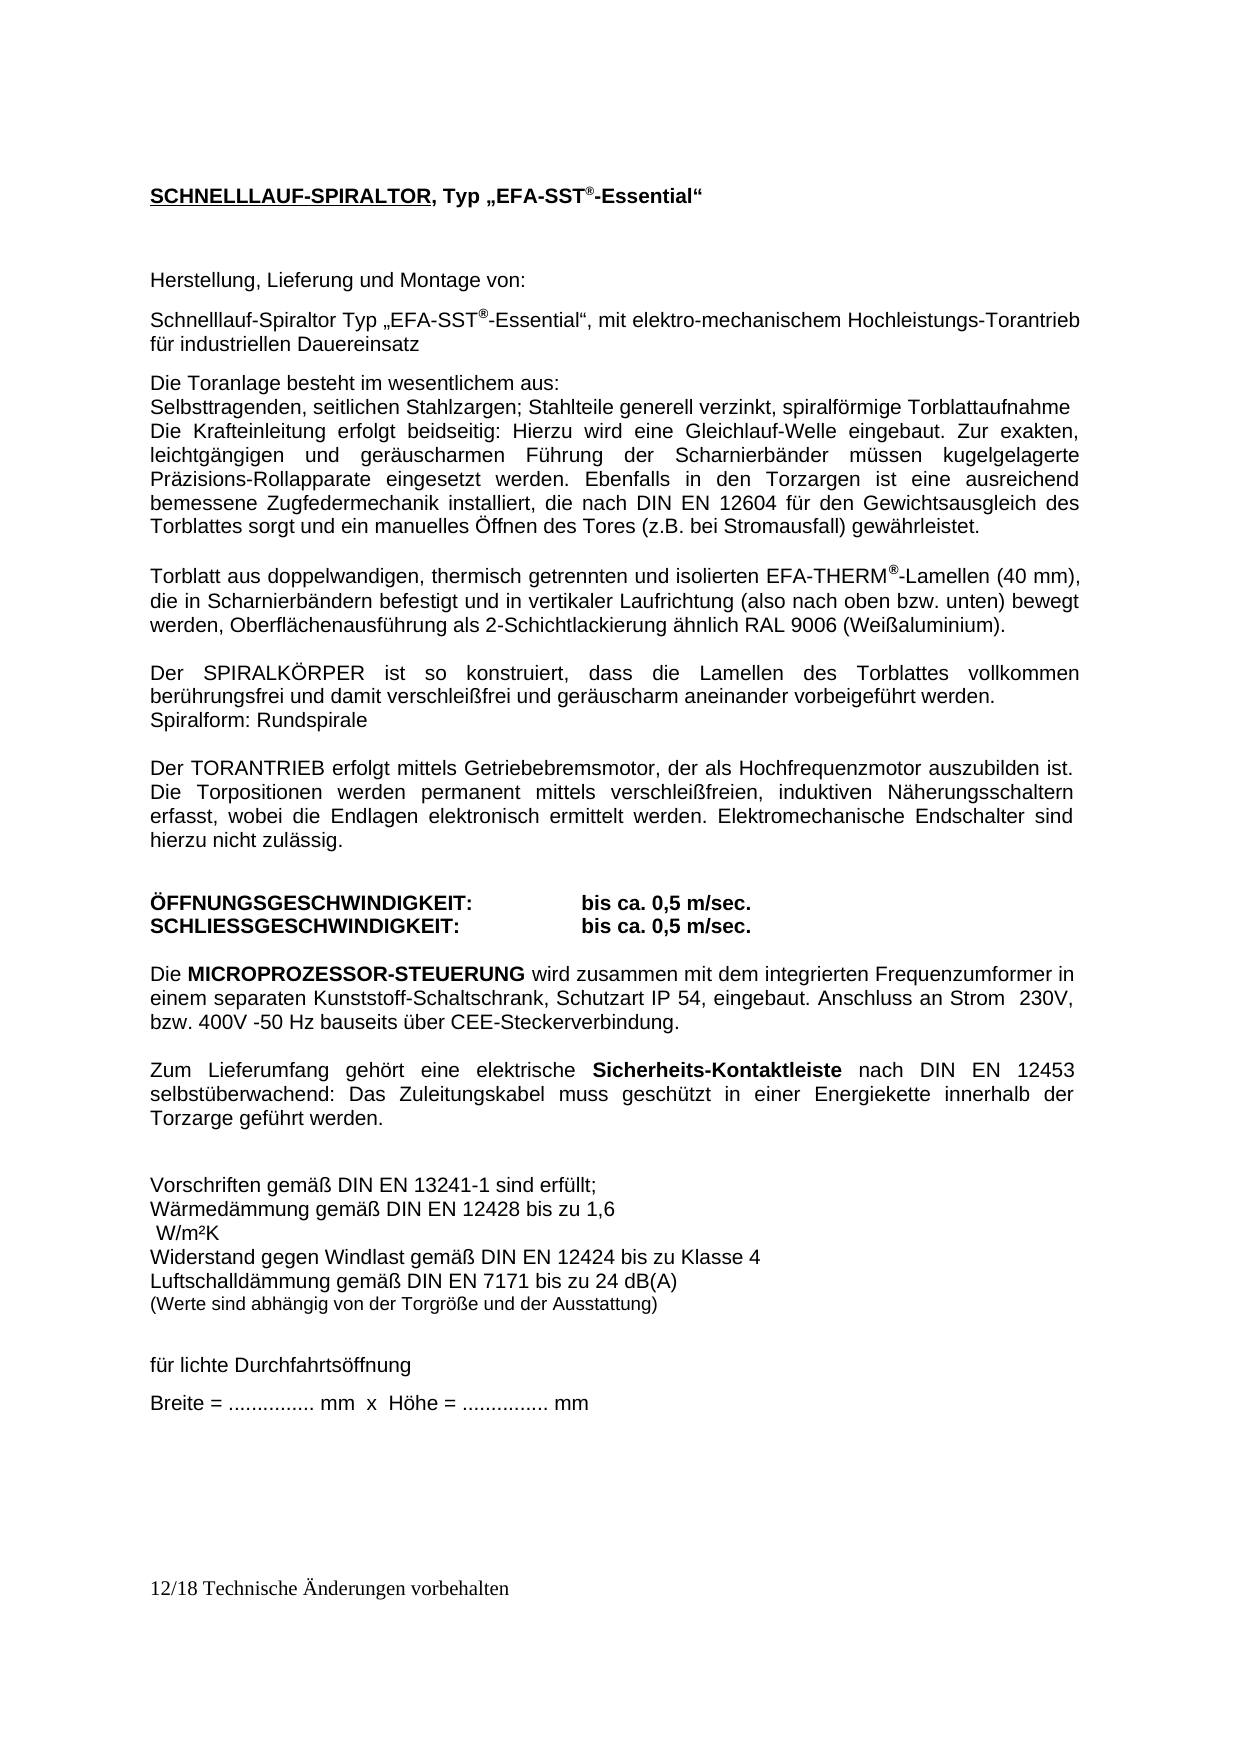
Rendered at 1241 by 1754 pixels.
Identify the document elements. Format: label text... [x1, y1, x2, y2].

text SCHLIESSGESCHWINDIGKEIT: bis ca. 0,5 m/sec. [150, 914, 1075, 938]
text Der SPIRALKÖRPER ist so konstruiert, dass die Lamellen des Torblattes vollkommen berührungsfrei und damit verschleißfrei und geräuscharm aneinander vorbeigeführt werden. [150, 660, 1081, 708]
text Zum Lieferumfang gehört eine elektrische Sicherheits-Kontaktleiste nach DIN EN 12453 selbstüberwachend: Das Zuleitungskabel muss geschützt in einer Energiekette innerhalb der Torzarge geführt werden. [150, 1058, 1075, 1130]
text für lichte Durchfahrtsöffnung [150, 1353, 1075, 1377]
text Vorschriften gemäß DIN EN 13241-1 sind erfüllt; [150, 1173, 1075, 1197]
text W/m²K [150, 1221, 1081, 1245]
text SCHNELLLAUF-SPIRALTOR, Typ „EFA-SST®-Essential“ [150, 184, 1092, 208]
text Wärmedämmung gemäß DIN EN 12428 bis zu 1,6 [150, 1197, 1081, 1221]
text Die MICROPROZESSOR-STEUERUNG wird zusammen mit dem integrierten Frequenzumformer in einem separaten Kunststoff-Schaltschrank, Schutzart IP 54, eingebaut. Anschluss an Strom 230V, bzw. 400V -50 Hz bauseits über CEE-Steckerverbindung. [150, 962, 1075, 1034]
text ÖFFNUNGSGESCHWINDIGKEIT: bis ca. 0,5 m/sec. [150, 890, 1075, 914]
text Spiralform: Rundspirale [150, 708, 1081, 732]
text Schnelllauf-Spiraltor Typ „EFA-SST®-Essential“, mit elektro-mechanischem Hochleistungs-Torantrieb für industriellen Dauereinsatz [150, 306, 1081, 356]
text Luftschalldämmung gemäß DIN EN 7171 bis zu 24 dB(A) [150, 1269, 1081, 1293]
text Widerstand gegen Windlast gemäß DIN EN 12424 bis zu Klasse 4 [150, 1245, 1081, 1269]
text Torblatt aus doppelwandigen, thermisch getrennten und isolierten EFA-THERM®-Lamellen (40 mm), die in Scharnierbändern befestigt und in vertikaler Laufrichtung (also nach oben bzw. unten) bewegt werden, Oberflächenausführung als 2-Schichtlackierung ähnlich RAL 9006 (Weißaluminium). [150, 562, 1081, 636]
text Die Toranlage besteht im wesentlichem aus: [150, 371, 1081, 394]
text Der TORANTRIEB erfolgt mittels Getriebebremsmotor, der als Hochfrequenzmotor auszubilden ist. Die Torpositionen werden permanent mittels verschleißfreien, induktiven Näherungsschaltern erfasst, wobei die Endlagen elektronisch ermittelt werden. Elektromechanische Endschalter sind hierzu nicht zulässig. [150, 756, 1075, 852]
text (Werte sind abhängig von der Torgröße und der Ausstattung) [150, 1293, 1081, 1314]
text Selbsttragenden, seitlichen Stahlzargen; Stahlteile generell verzinkt, spiralförmige Torblattaufnahme [150, 394, 1081, 418]
text Breite = ............... mm x Höhe = ............... mm [150, 1391, 1075, 1415]
text Die Krafteinleitung erfolgt beidseitig: Hierzu wird eine Gleichlauf-Welle eingebaut. Zur exakten, leichtgängigen und geräuscharmen Führung der Scharnierbänder müssen kugelgelagerte Präzisions-Rollapparate eingesetzt werden. Ebenfalls in den Torzargen ist eine ausreichend bemessene Zugfedermechanik installiert, die nach DIN EN 12604 für den Gewichtsausgleich des Torblattes sorgt und ein manuelles Öffnen des Tores (z.B. bei Stromausfall) gewährleistet. [150, 418, 1081, 538]
text Herstellung, Lieferung und Montage von: [150, 267, 1081, 291]
